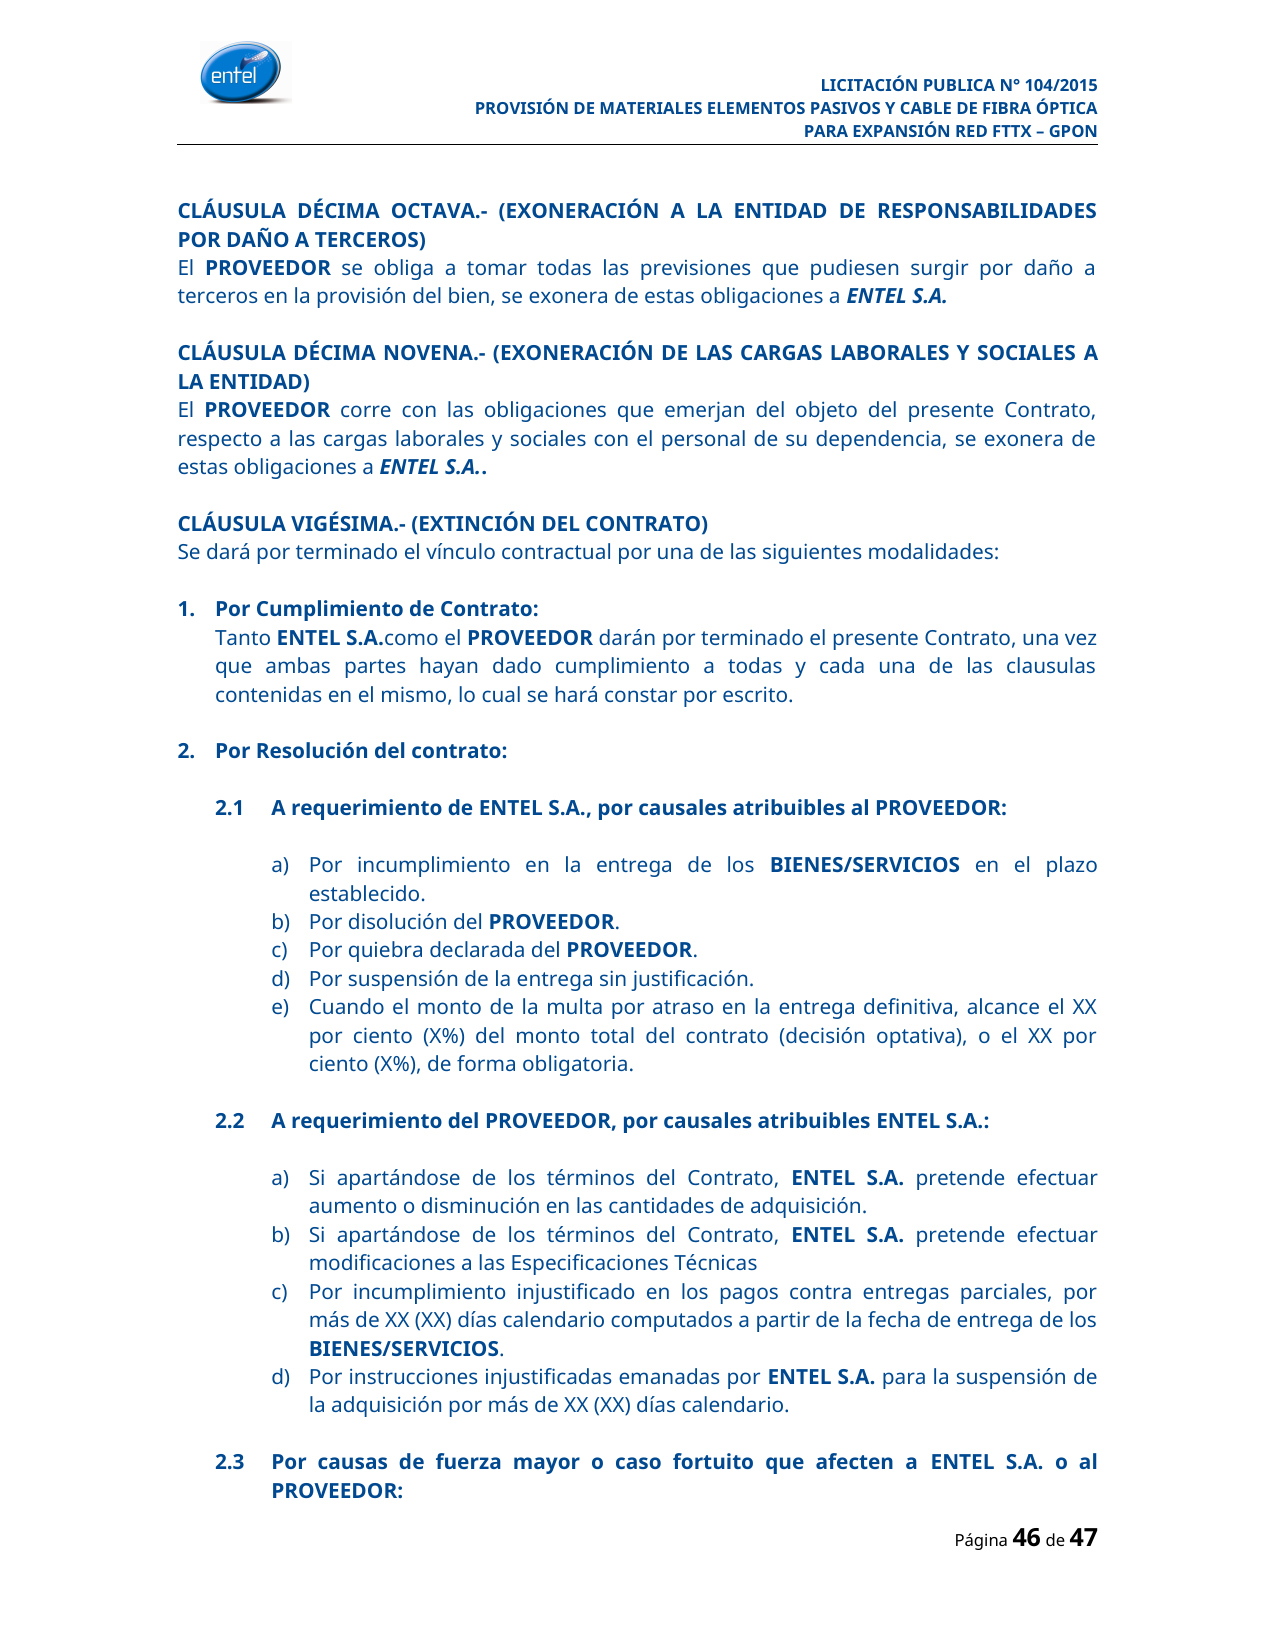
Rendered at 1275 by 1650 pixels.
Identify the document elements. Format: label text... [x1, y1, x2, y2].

list Por incumplimiento injustificado en los pagos contra entregas parciales, por más de XX (XX) días calendario computados a partir de la fecha de entrega de los BIENES/SERVICIOS. [271, 1277, 1098, 1362]
list Por Cumplimiento de Contrato: [177, 594, 1098, 623]
text CLÁUSULA DÉCIMA OCTAVA.- (EXONERACIÓN A LA ENTIDAD DE RESPONSABILIDADES POR DAÑO A TERCEROS) [177, 196, 1098, 253]
list Por suspensión de la entrega sin justificación. [271, 964, 1098, 992]
picture [200, 41, 293, 104]
list Cuando el monto de la multa por atraso en la entrega definitiva, alcance el XX por ciento (X%) del monto total del contrato (decisión optativa), o el XX por ciento (X%), de forma obligatoria. [271, 992, 1098, 1078]
list Si apartándose de los términos del Contrato, ENTEL S.A. pretende efectuar aumento o disminución en las cantidades de adquisición. [271, 1163, 1098, 1220]
text CLÁUSULA VIGÉSIMA.- (EXTINCIÓN DEL CONTRATO) [177, 509, 1098, 537]
list Por disolución del PROVEEDOR. [271, 907, 1098, 936]
text El PROVEEDOR se obliga a tomar todas las previsiones que pudiesen surgir por daño a terceros en la provisión del bien, se exonera de estas obligaciones a ENTEL S.A. [177, 253, 1098, 310]
list A requerimiento de ENTEL S.A., por causales atribuibles al PROVEEDOR: [215, 793, 1098, 822]
list Por instrucciones injustificadas emanadas por ENTEL S.A. para la suspensión de la adquisición por más de XX (XX) días calendario. [271, 1362, 1098, 1419]
text Tanto ENTEL S.A.como el PROVEEDOR darán por terminado el presente Contrato, una vez que ambas partes hayan dado cumplimiento a todas y cada una de las clausulas contenidas en el mismo, lo cual se hará constar por escrito. [215, 623, 1098, 708]
list A requerimiento del PROVEEDOR, por causales atribuibles ENTEL S.A.: [215, 1106, 1098, 1135]
list Por quiebra declarada del PROVEEDOR. [271, 936, 1098, 964]
list Por causas de fuerza mayor o caso fortuito que afecten a ENTEL S.A. o al PROVEEDOR: [215, 1447, 1098, 1504]
list Por Resolución del contrato: [177, 737, 1098, 765]
list Si apartándose de los términos del Contrato, ENTEL S.A. pretende efectuar modificaciones a las Especificaciones Técnicas [271, 1220, 1098, 1277]
list Por incumplimiento en la entrega de los BIENES/SERVICIOS en el plazo establecido. [271, 850, 1098, 907]
text El PROVEEDOR corre con las obligaciones que emerjan del objeto del presente Contrato, respecto a las cargas laborales y sociales con el personal de su dependencia, se exonera de estas obligaciones a ENTEL S.A.. [177, 395, 1098, 481]
text Se dará por terminado el vínculo contractual por una de las siguientes modalidades: [177, 537, 1098, 566]
text CLÁUSULA DÉCIMA NOVENA.- (EXONERACIÓN DE LAS CARGAS LABORALES Y SOCIALES A LA ENTIDAD) [177, 338, 1098, 395]
